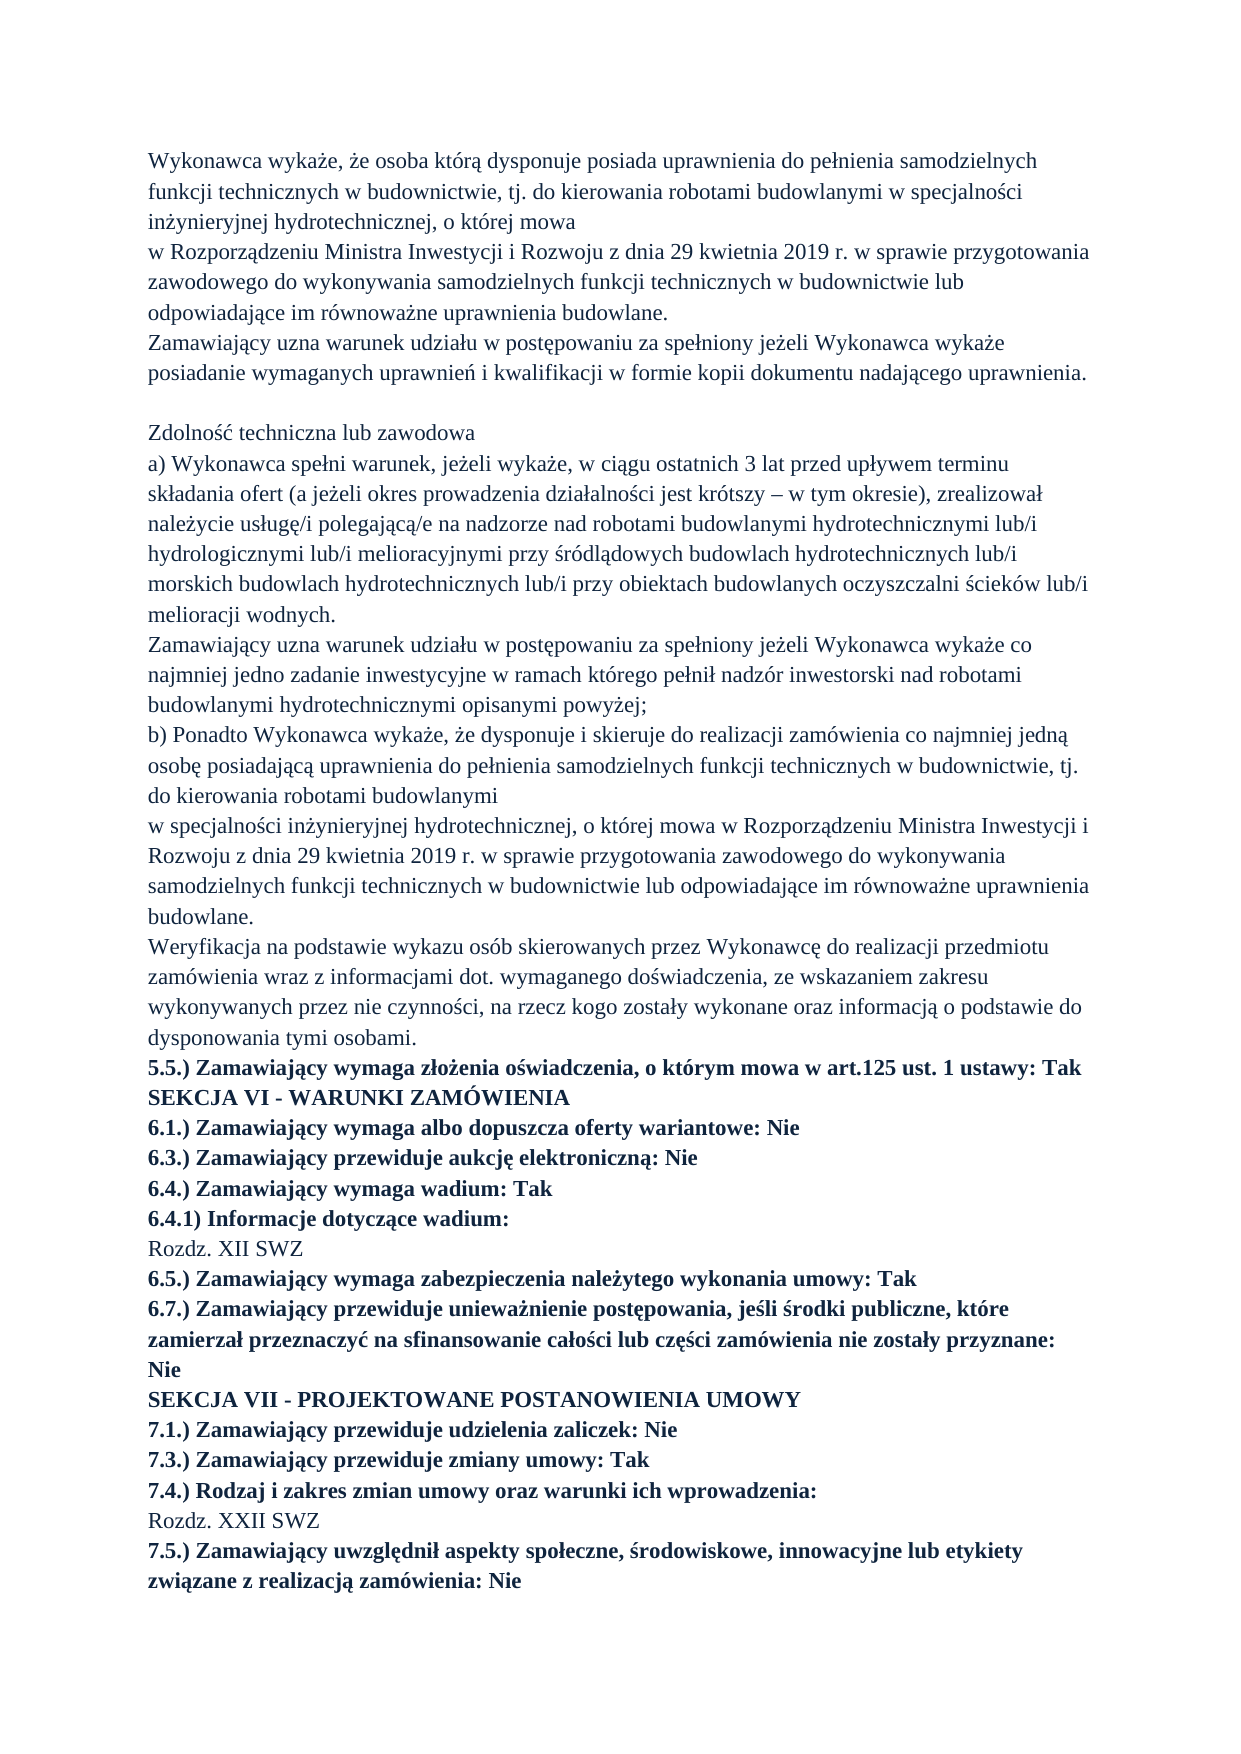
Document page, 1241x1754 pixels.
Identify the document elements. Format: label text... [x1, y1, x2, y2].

text 7.5.) Zamawiający uwzględnił aspekty społeczne, środowiskowe, innowacyjne lub etykiety związane z realizacją zamówienia: Nie [148, 1537, 1093, 1594]
text 6.1.) Zamawiający wymaga albo dopuszcza oferty wariantowe: Nie [148, 1114, 1093, 1141]
text 7.4.) Rodzaj i zakres zmian umowy oraz warunki ich wprowadzenia: [148, 1477, 1093, 1503]
text 6.4.) Zamawiający wymaga wadium: Tak [148, 1175, 1093, 1201]
text 6.7.) Zamawiający przewiduje unieważnienie postępowania, jeśli środki publiczne, które zamierzał przeznaczyć na sfinansowanie całości lub części zamówienia nie zostały przyznane: Nie [148, 1296, 1093, 1382]
text SEKCJA VI - WARUNKI ZAMÓWIENIA [148, 1084, 1093, 1110]
text Rozdz. XXII SWZ [148, 1507, 1093, 1533]
text 5.5.) Zamawiający wymaga złożenia oświadczenia, o którym mowa w art.125 ust. 1 ustawy: Tak [148, 1054, 1093, 1080]
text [148, 148, 1093, 1050]
text SEKCJA VII - PROJEKTOWANE POSTANOWIENIA UMOWY [148, 1386, 1093, 1412]
text 7.3.) Zamawiający przewiduje zmiany umowy: Tak [148, 1447, 1093, 1473]
text Rozdz. XII SWZ [148, 1235, 1093, 1261]
text 6.3.) Zamawiający przewiduje aukcję elektroniczną: Nie [148, 1144, 1093, 1171]
text 6.5.) Zamawiający wymaga zabezpieczenia należytego wykonania umowy: Tak [148, 1265, 1093, 1292]
text 7.1.) Zamawiający przewiduje udzielenia zaliczek: Nie [148, 1416, 1093, 1443]
text 6.4.1) Informacje dotyczące wadium: [148, 1205, 1093, 1231]
